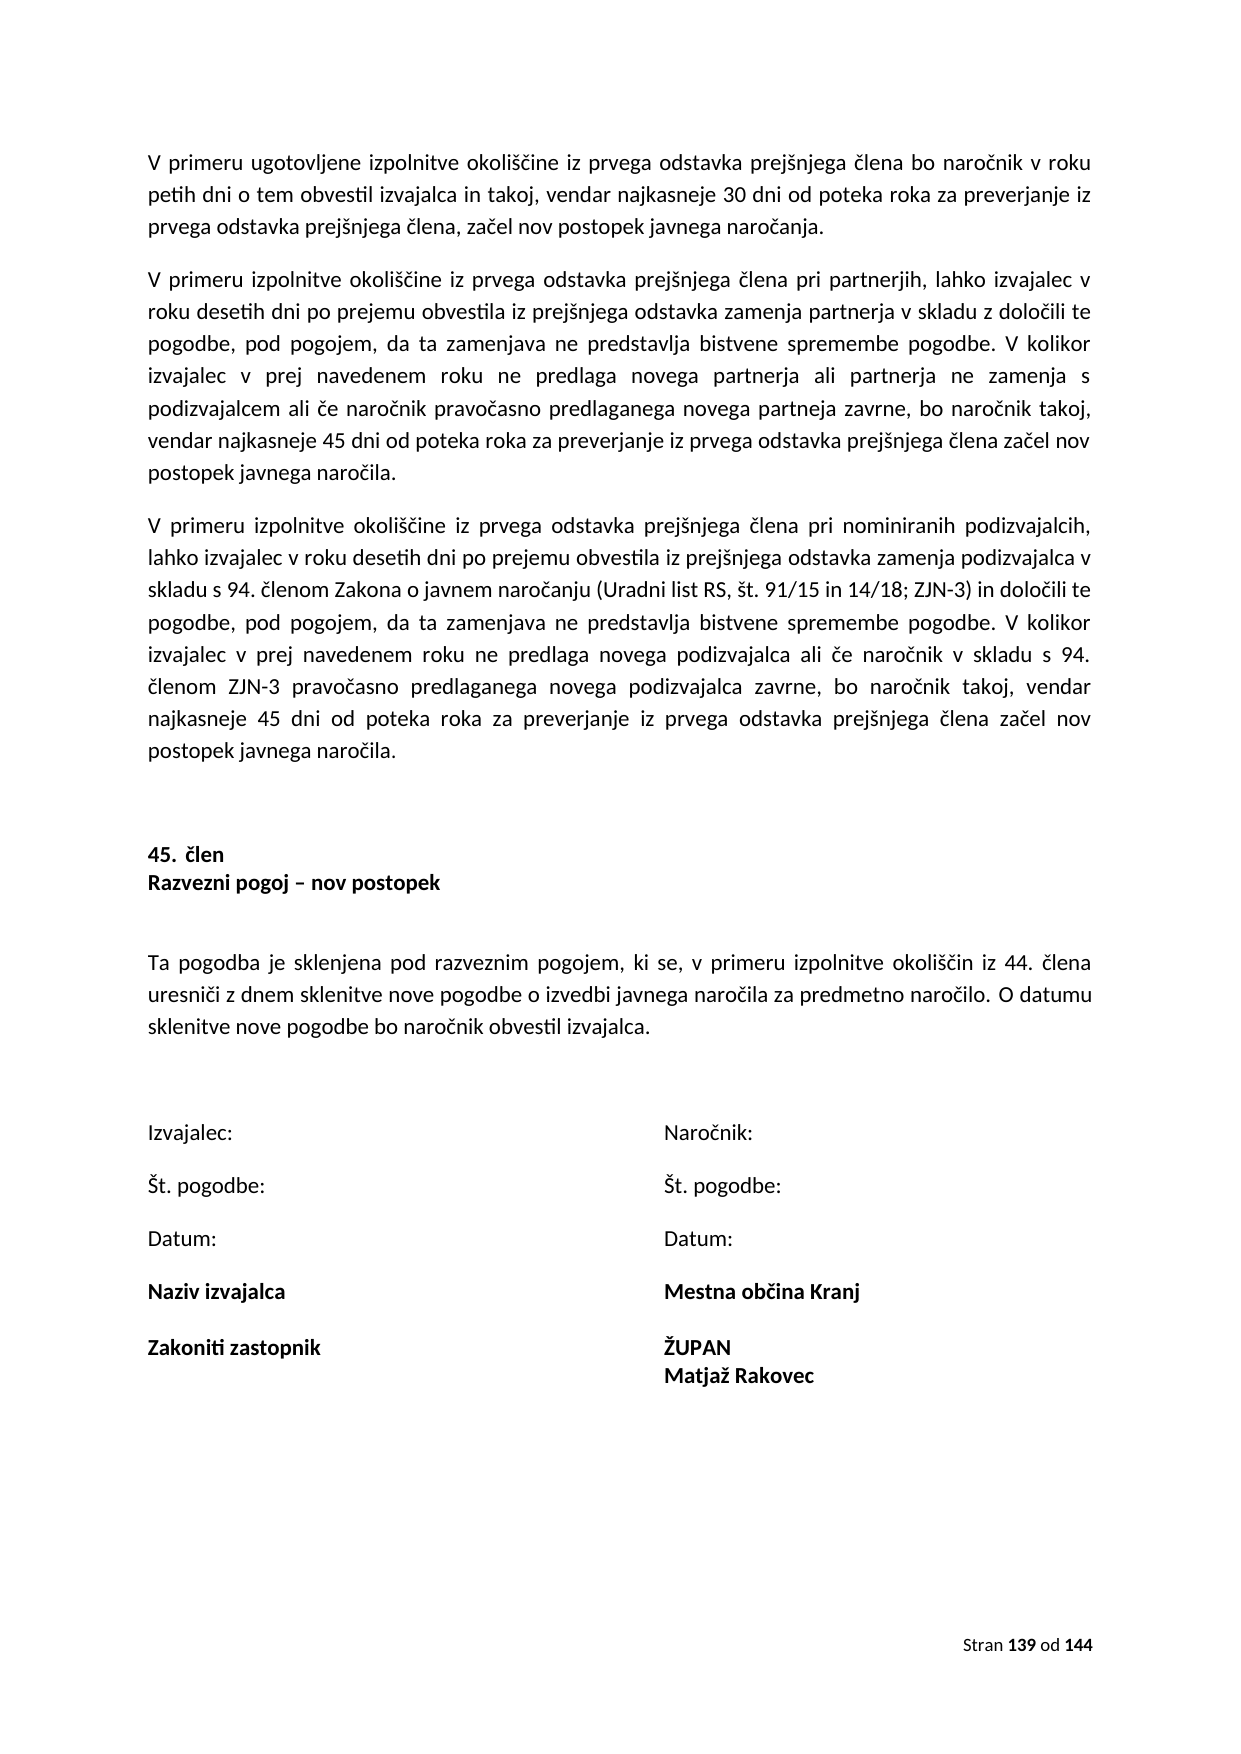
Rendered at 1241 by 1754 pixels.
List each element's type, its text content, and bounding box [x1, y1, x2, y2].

text Razvezni pogoj – nov postopek [148, 868, 1093, 897]
text Matjaž Rakovec [148, 1361, 1093, 1389]
text V primeru izpolnitve okoliščine iz prvega odstavka prejšnjega člena pri nominiranih podizvajalcih, lahko izvajalec v roku desetih dni po prejemu obvestila iz prejšnjega odstavka zamenja podizvajalca v skladu s 94. členom Zakona o javnem naročanju (Uradni list RS, št. 91/15 in 14/18; ZJN-3) in določili te pogodbe, pod pogojem, da ta zamenjava ne predstavlja bistvene spremembe pogodbe. V kolikor izvajalec v prej navedenem roku ne predlaga novega podizvajalca ali če naročnik v skladu s 94. členom ZJN-3 pravočasno predlaganega novega podizvajalca zavrne, bo naročnik takoj, vendar najkasneje 45 dni od poteka roka za preverjanje iz prvega odstavka prejšnjega člena začel nov postopek javnega naročila. [148, 511, 1093, 764]
text Izvajalec: Naročnik: [148, 1118, 1093, 1146]
text Ta pogodba je sklenjena pod razveznim pogojem, ki se, v primeru izpolnitve okoliščin iz 44. člena uresniči z dnem sklenitve nove pogodbe o izvedbi javnega naročila za predmetno naročilo. O datumu sklenitve nove pogodbe bo naročnik obvestil izvajalca. [148, 948, 1093, 1040]
text Št. pogodbe: Št. pogodbe: [148, 1171, 1093, 1199]
text V primeru ugotovljene izpolnitve okoliščine iz prvega odstavka prejšnjega člena bo naročnik v roku petih dni o tem obvestil izvajalca in takoj, vendar najkasneje 30 dni od poteka roka za preverjanje iz prvega odstavka prejšnjega člena, začel nov postopek javnega naročanja. [148, 148, 1093, 240]
list člen [148, 841, 1093, 868]
text Naziv izvajalca Mestna občina Kranj [148, 1277, 1093, 1305]
text Zakoniti zastopnik ŽUPAN [148, 1333, 1093, 1361]
text Datum: Datum: [148, 1224, 1093, 1252]
text V primeru izpolnitve okoliščine iz prvega odstavka prejšnjega člena pri partnerjih, lahko izvajalec v roku desetih dni po prejemu obvestila iz prejšnjega odstavka zamenja partnerja v skladu z določili te pogodbe, pod pogojem, da ta zamenjava ne predstavlja bistvene spremembe pogodbe. V kolikor izvajalec v prej navedenem roku ne predlaga novega partnerja ali partnerja ne zamenja s podizvajalcem ali če naročnik pravočasno predlaganega novega partneja zavrne, bo naročnik takoj, vendar najkasneje 45 dni od poteka roka za preverjanje iz prvega odstavka prejšnjega člena začel nov postopek javnega naročila. [148, 265, 1093, 486]
